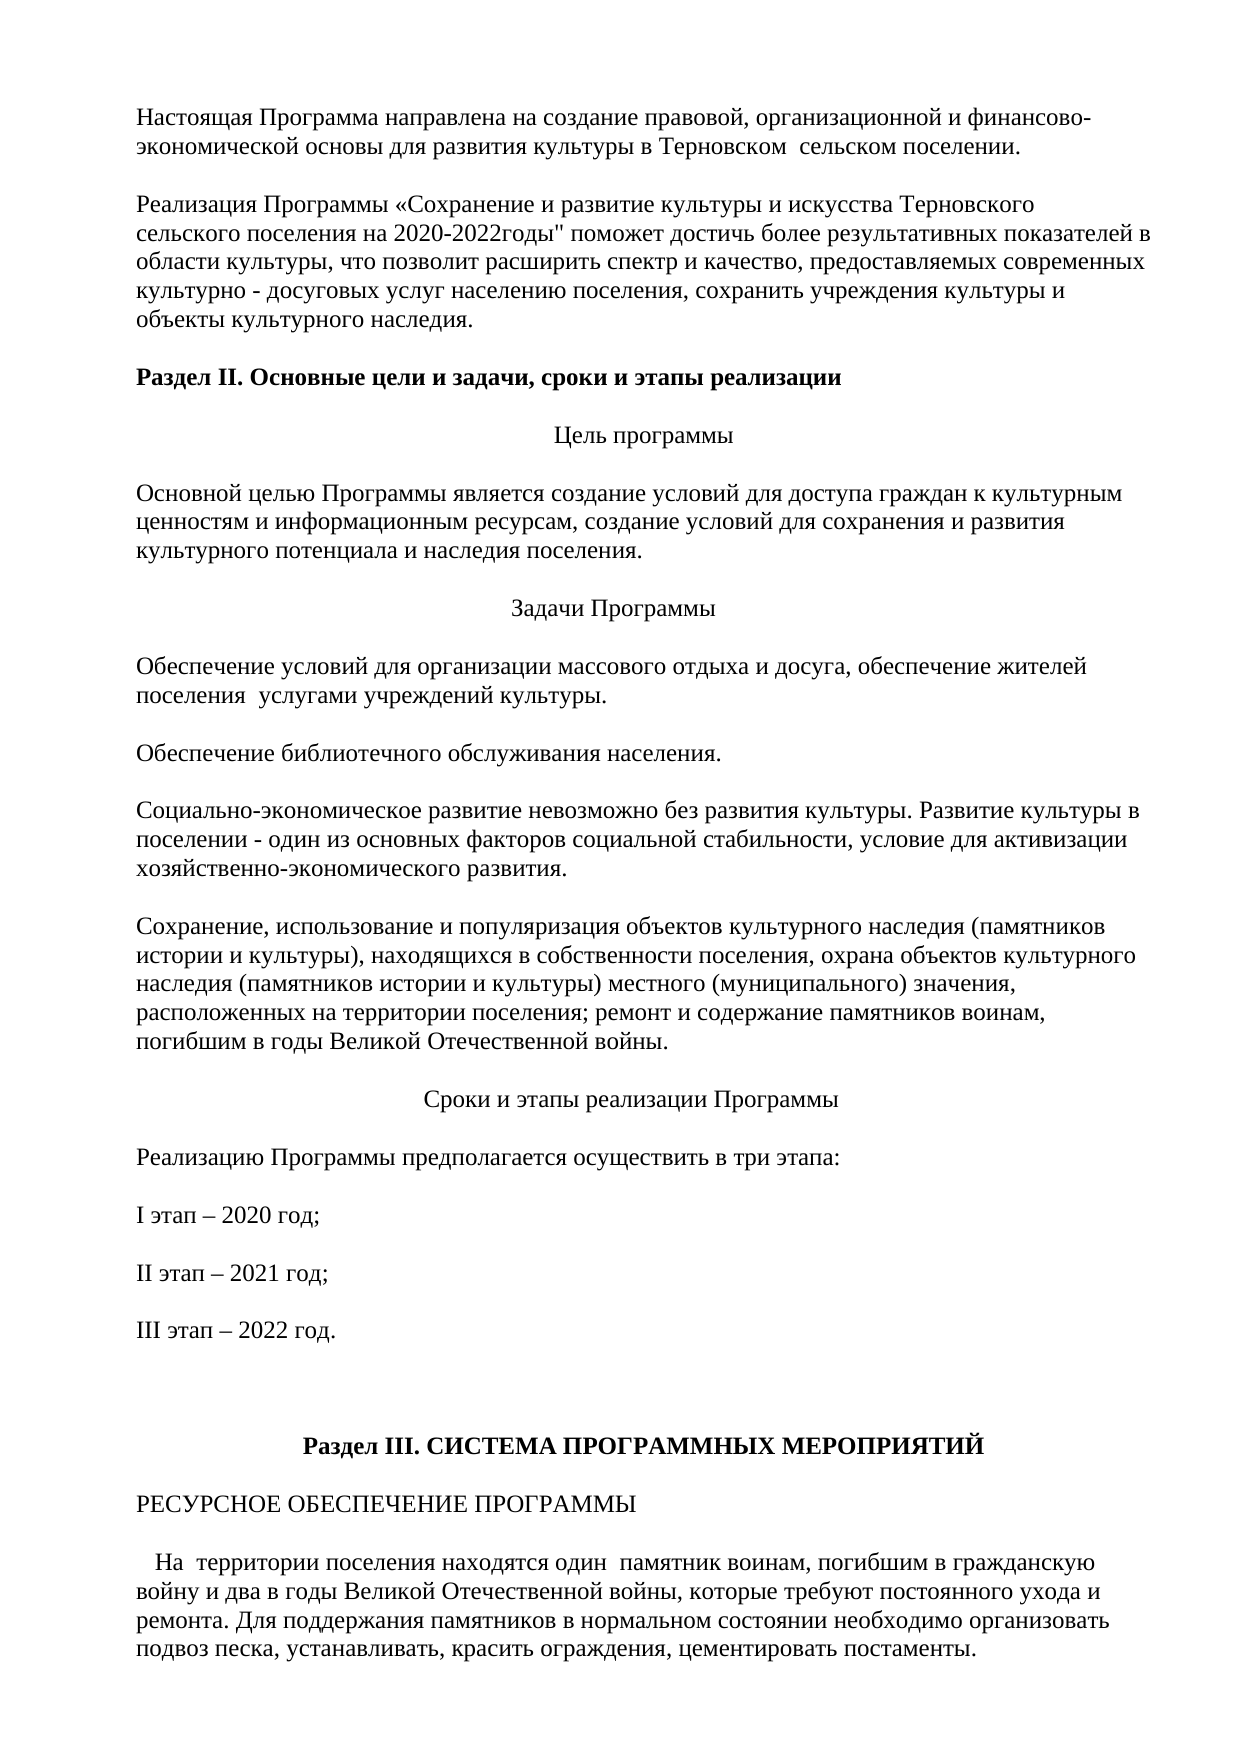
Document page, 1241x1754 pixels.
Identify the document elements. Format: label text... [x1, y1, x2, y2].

text Обеспечение библиотечного обслуживания населения. [136, 738, 1152, 766]
text Реализация Программы «Сохранение и развитие культуры и искусства Терновского сельского поселения на 2020-2022годы" поможет достичь более результативных показателей в области культуры, что позволит расширить спектр и качество, предоставляемых современных культурно - досуговых услуг населению поселения, сохранить учреждения культуры и объекты культурного наследия. [136, 189, 1152, 333]
text На территории поселения находятся один памятник воинам, погибшим в гражданскую войну и два в годы Великой Отечественной войны, которые требуют постоянного ухода и ремонта. Для поддержания памятников в нормальном состоянии необходимо организовать подвоз песка, устанавливать, красить ограждения, цементировать постаменты. [136, 1547, 1152, 1662]
text Сроки и этапы реализации Программы [136, 1084, 1152, 1113]
text Настоящая Программа направлена на создание правовой, организационной и финансово-экономической основы для развития культуры в Терновском сельском поселении. [136, 102, 1152, 160]
text Цель программы [136, 420, 1152, 448]
text РЕСУРСНОЕ ОБЕСПЕЧЕНИЕ ПРОГРАММЫ [136, 1489, 1152, 1518]
text Раздел III. СИСТЕМА ПРОГРАММНЫХ МЕРОПРИЯТИЙ [136, 1431, 1152, 1460]
text II этап – 2021 год; [136, 1258, 1152, 1286]
text Основной целью Программы является создание условий для доступа граждан к культурным ценностям и информационным ресурсам, создание условий для сохранения и развития культурного потенциала и наследия поселения. [136, 478, 1152, 564]
text Социально-экономическое развитие невозможно без развития культуры. Развитие культуры в поселении - один из основных факторов социальной стабильности, условие для активизации хозяйственно-экономического развития. [136, 796, 1152, 882]
text Задачи Программы [136, 593, 1152, 622]
text Обеспечение условий для организации массового отдыха и досуга, обеспечение жителей поселения услугами учреждений культуры. [136, 651, 1152, 708]
text Раздел II. Основные цели и задачи, сроки и этапы реализации [136, 362, 1152, 391]
text Сохранение, использование и популяризация объектов культурного наследия (памятников истории и культуры), находящихся в собственности поселения, охрана объектов культурного наследия (памятников истории и культуры) местного (муниципального) значения, расположенных на территории поселения; ремонт и содержание памятников воинам, погибшим в годы Великой Отечественной войны. [136, 911, 1152, 1055]
text Реализацию Программы предполагается осуществить в три этапа: [136, 1142, 1152, 1171]
text I этап – 2020 год; [136, 1200, 1152, 1228]
text III этап – 2022 год. [136, 1316, 1152, 1344]
